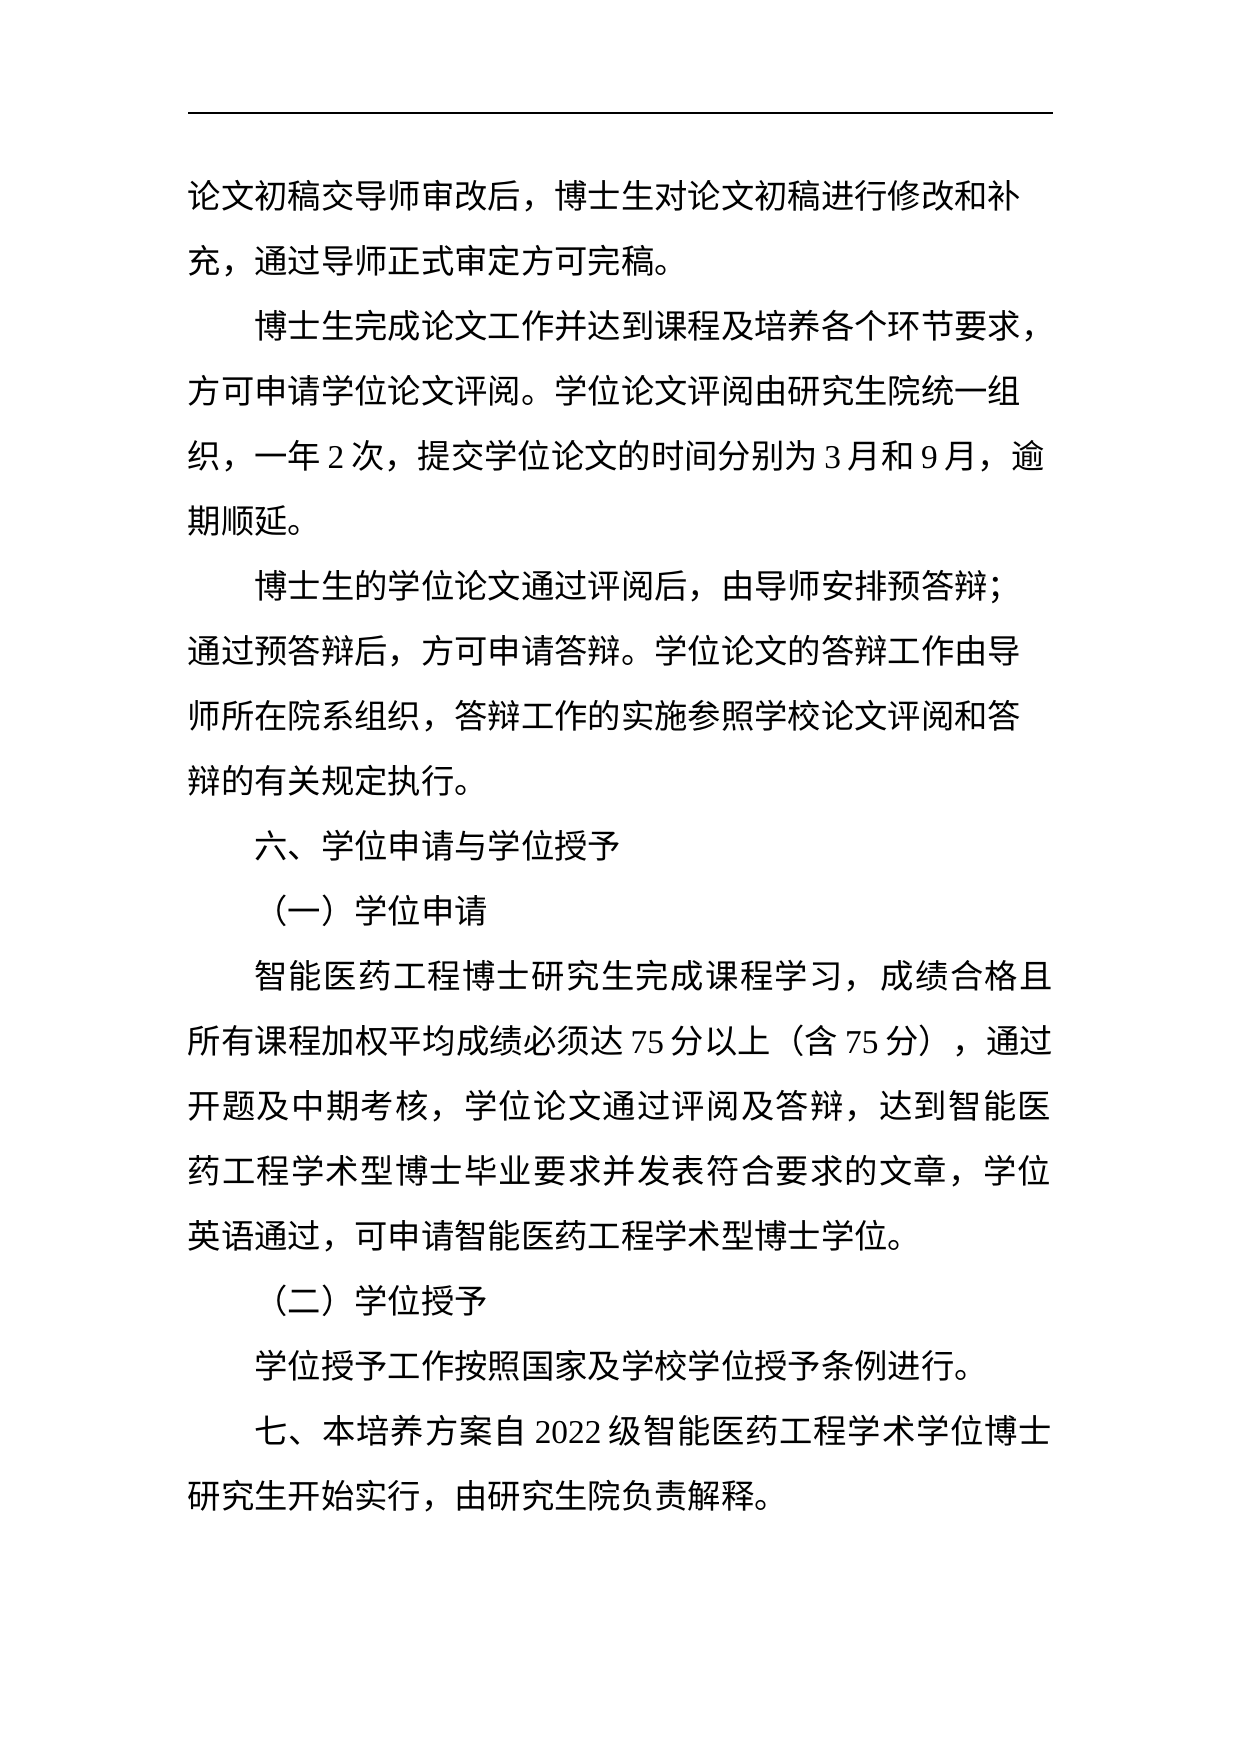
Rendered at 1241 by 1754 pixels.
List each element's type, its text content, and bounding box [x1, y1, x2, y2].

text 智能医药工程博士研究生完成课程学习，成绩合格且所有课程加权平均成绩必须达75分以上（含75分），通过开题及中期考核，学位论文通过评阅及答辩，达到智能医药工程学术型博士毕业要求并发表符合要求的文章，学位英语通过，可申请智能医药工程学术型博士学位。 [187, 942, 1053, 1267]
text 博士生的学位论文通过评阅后，由导师安排预答辩；通过预答辩后，方可申请答辩。学位论文的答辩工作由导师所在院系组织，答辩工作的实施参照学校论文评阅和答辩的有关规定执行。 [187, 552, 1053, 812]
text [187, 162, 1053, 292]
text 学位授予工作按照国家及学校学位授予条例进行。 [187, 1332, 1053, 1397]
text （二）学位授予 [187, 1267, 1053, 1332]
text 七、本培养方案自2022级智能医药工程学术学位博士研究生开始实行，由研究生院负责解释。 [187, 1397, 1053, 1527]
text （一）学位申请 [187, 877, 1053, 942]
text 六、学位申请与学位授予 [187, 812, 1053, 877]
text 博士生完成论文工作并达到课程及培养各个环节要求，方可申请学位论文评阅。学位论文评阅由研究生院统一组织，一年2次，提交学位论文的时间分别为3月和9月，逾期顺延。 [187, 292, 1053, 552]
